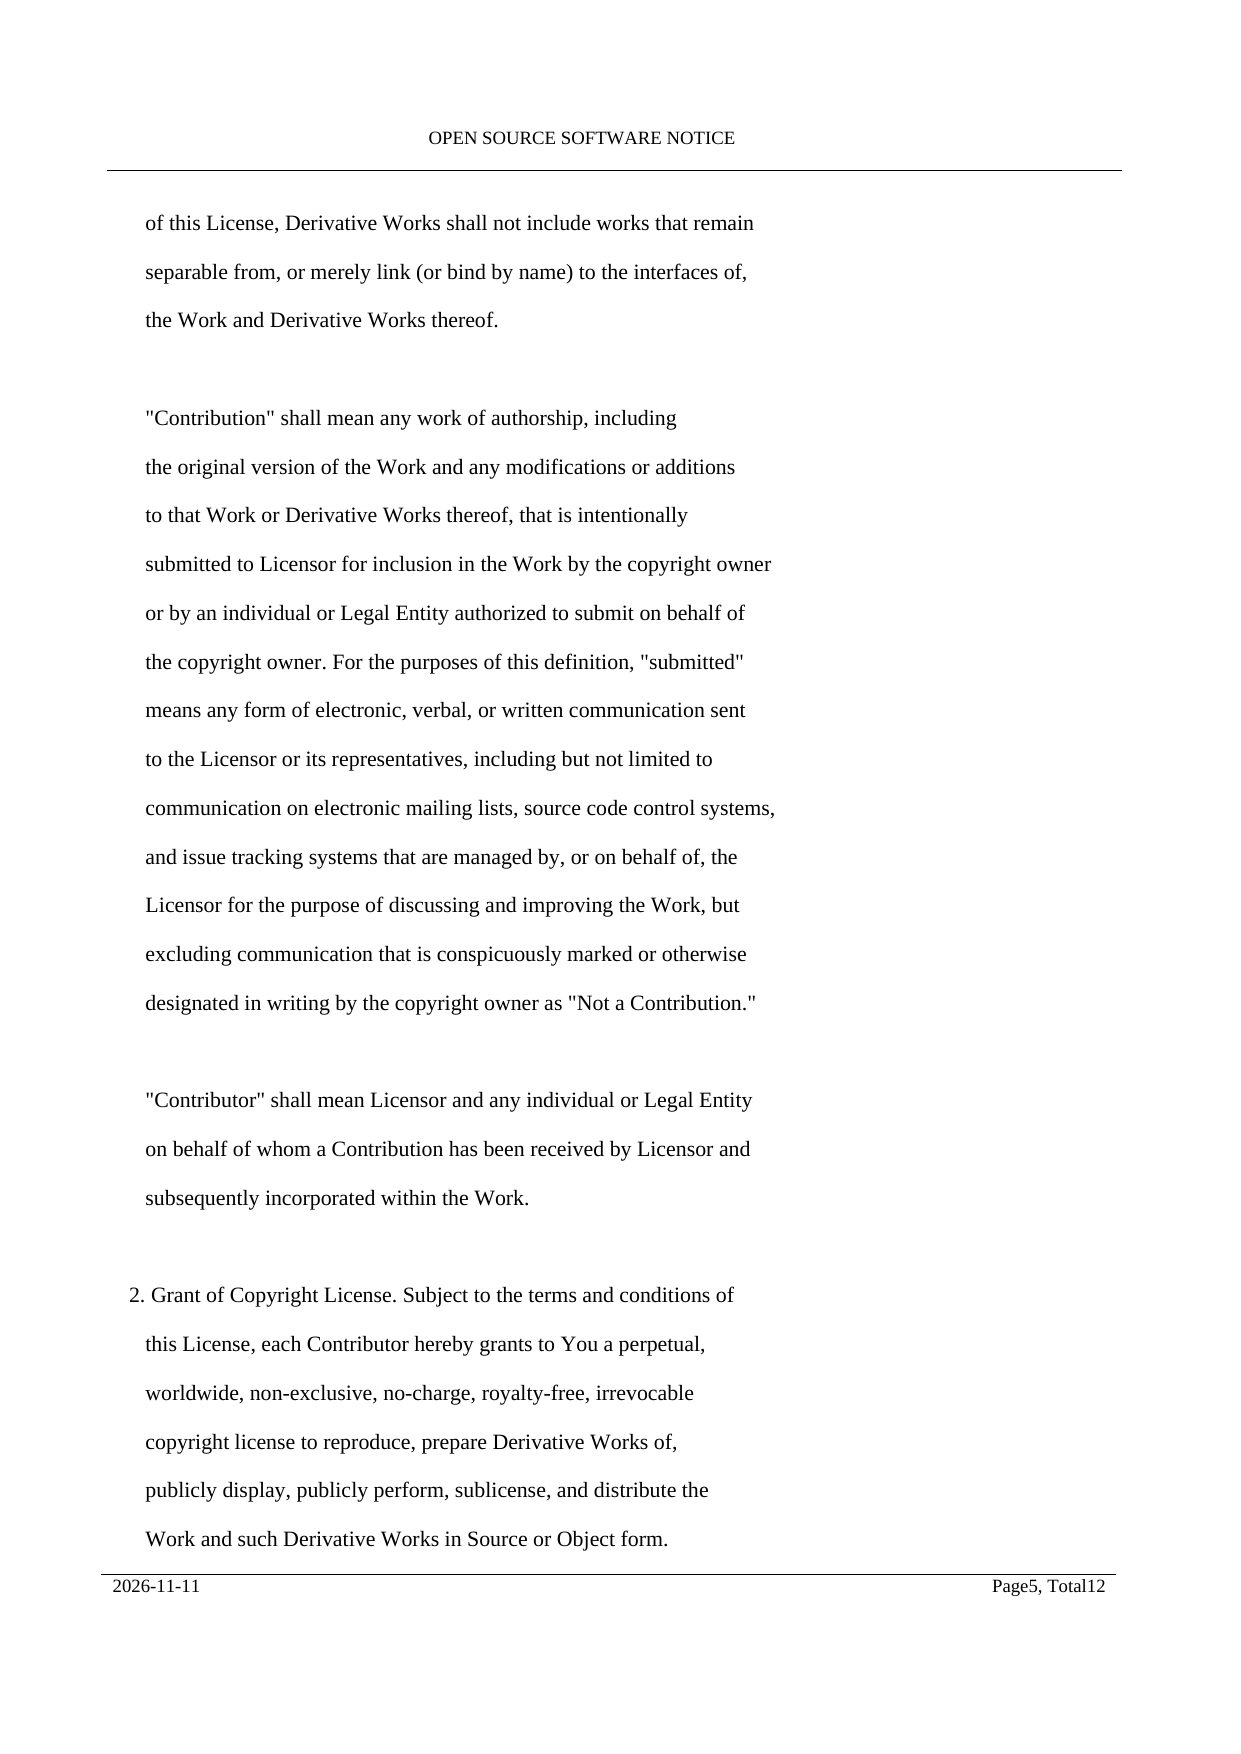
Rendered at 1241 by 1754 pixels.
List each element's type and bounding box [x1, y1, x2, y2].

text [112, 206, 1128, 1555]
